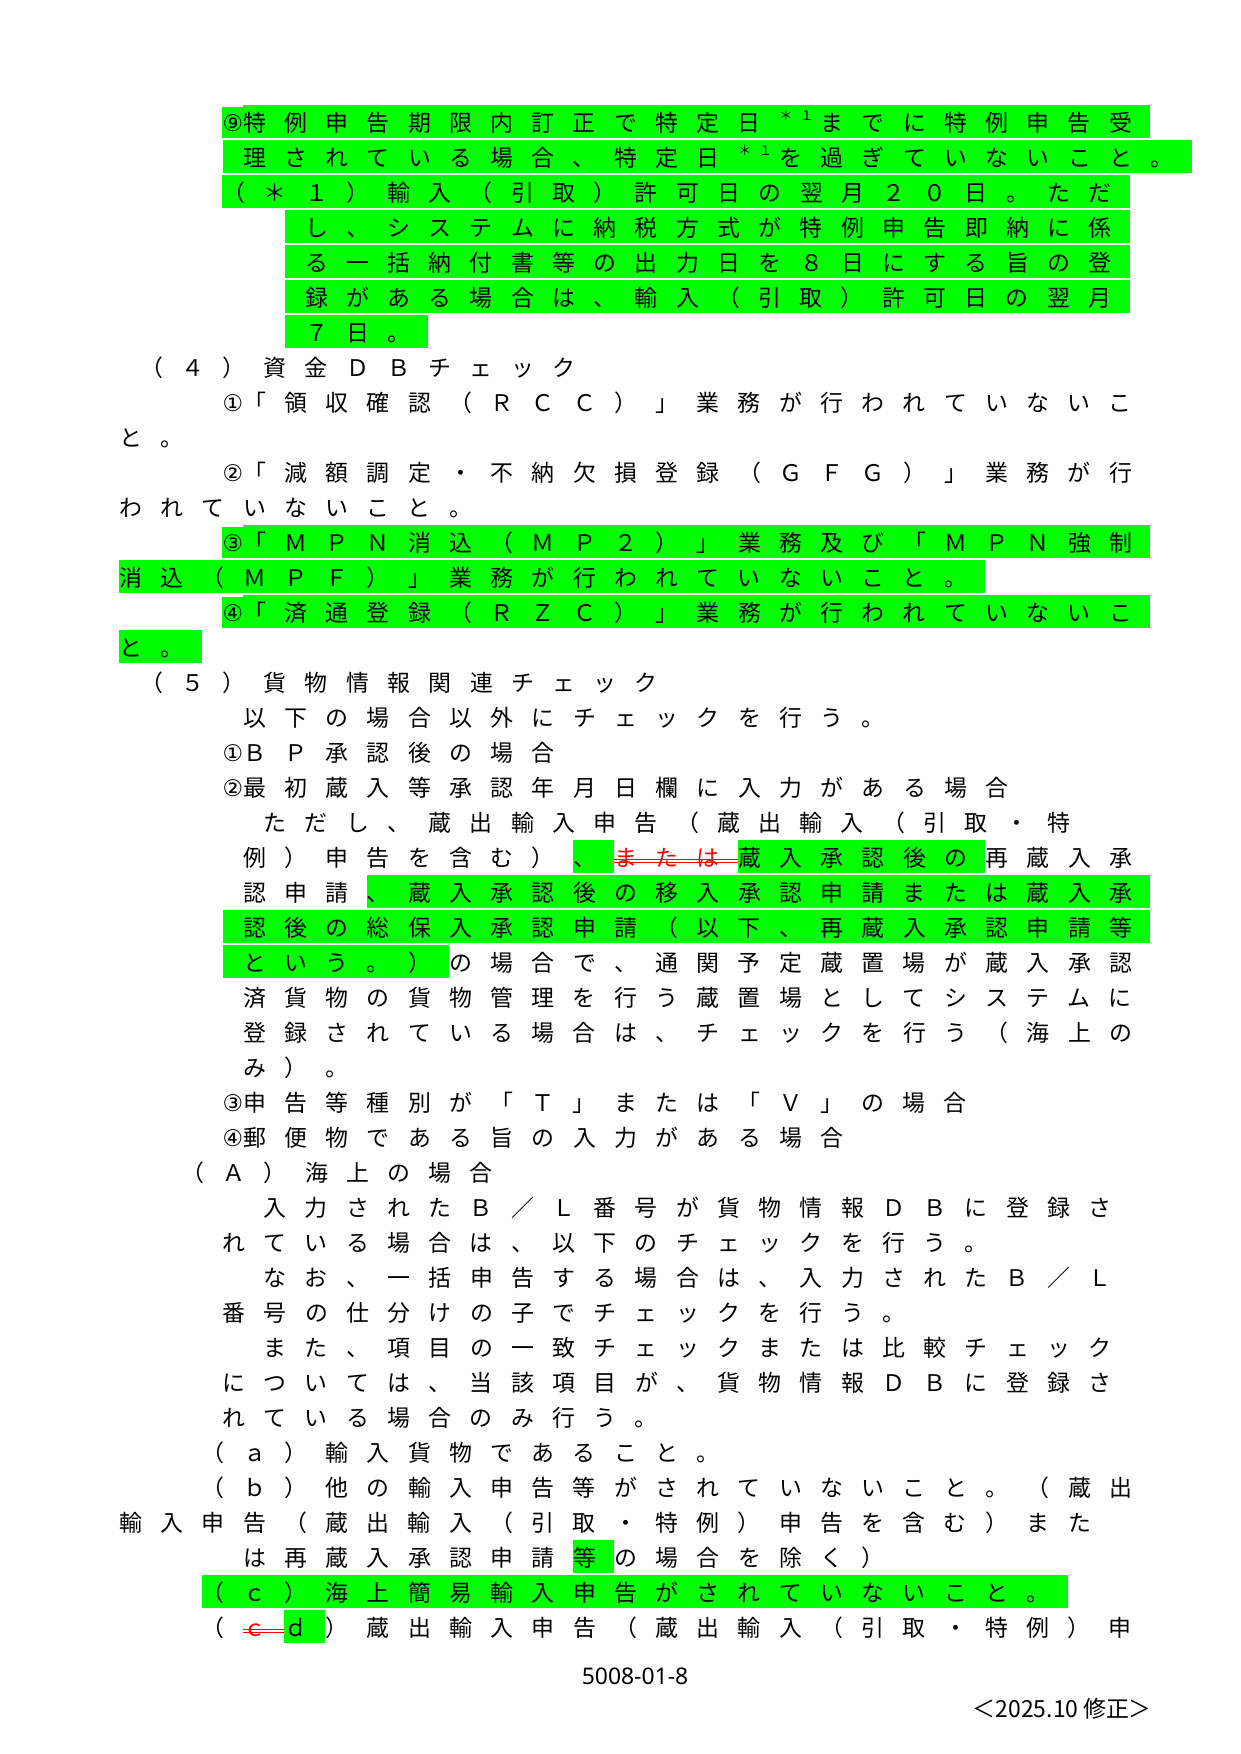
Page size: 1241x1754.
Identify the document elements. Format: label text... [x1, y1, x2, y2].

text ②最初蔵入等承認年月日欄に入力がある場合 [202, 769, 1150, 804]
text （＊１）輸入（引取）許可日の翌月２０日。ただし、システムに納税方式が特例申告即納に係る一括納付書等の出力日を８日にする旨の登録がある場合は、輸入（引取）許可日の翌月７日。 [202, 174, 1150, 349]
text は再蔵入承認申請等の場合を除く） [119, 1539, 1150, 1574]
text （ａ）輸入貨物であること。 [119, 1434, 1150, 1469]
text ①「領収確認（ＲＣＣ）」業務が行われていないこと。 [119, 384, 1150, 454]
text （ｃ）海上簡易輸入申告がされていないこと。 [119, 1574, 1150, 1609]
text また、項目の一致チェックまたは比較チェックについては、当該項目が、貨物情報ＤＢに登録されている場合のみ行う。 [202, 1329, 1150, 1434]
text ④「済通登録（ＲＺＣ）」業務が行われていないこと。 [119, 594, 1150, 664]
text （４）資金ＤＢチェック [119, 349, 1150, 384]
text ②「減額調定・不納欠損登録（ＧＦＧ）」業務が行われていないこと。 [119, 454, 1150, 524]
text ③申告等種別が「Ｔ」または「Ｖ」の場合 [202, 1084, 1150, 1119]
text （Ａ）海上の場合 [119, 1154, 1150, 1189]
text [181, 1609, 1150, 1644]
text なお、一括申告する場合は、入力されたＢ／Ｌ番号の仕分けの子でチェックを行う。 [202, 1259, 1150, 1329]
text 入力されたＢ／Ｌ番号が貨物情報ＤＢに登録されている場合は、以下のチェックを行う。 [202, 1189, 1150, 1259]
text ③「ＭＰＮ消込（ＭＰ２）」業務及び「ＭＰＮ強制消込（ＭＰＦ）」業務が行われていないこと。 [119, 524, 1150, 594]
text ④郵便物である旨の入力がある場合 [202, 1119, 1150, 1154]
text ただし、蔵出輸入申告（蔵出輸入（引取・特例）申告を含む）、または蔵入承認後の再蔵入承認申請、蔵入承認後の移入承認申請または蔵入承認後の総保入承認申請（以下、再蔵入承認申請等という。）の場合で、通関予定蔵置場が蔵入承認済貨物の貨物管理を行う蔵置場としてシステムに登録されている場合は、チェックを行う（海上のみ）。 [222, 804, 1150, 1084]
text ⑨特例申告期限内訂正で特定日＊１までに特例申告受理されている場合、特定日＊１を過ぎていないこと。 [202, 104, 1150, 174]
text 以下の場合以外にチェックを行う。 [202, 699, 1150, 734]
text （ｂ）他の輸入申告等がされていないこと。（蔵出輸入申告（蔵出輸入（引取・特例）申告を含む）また [119, 1469, 1150, 1539]
text ①ＢＰ承認後の場合 [202, 734, 1150, 769]
text （５）貨物情報関連チェック [119, 664, 1150, 699]
